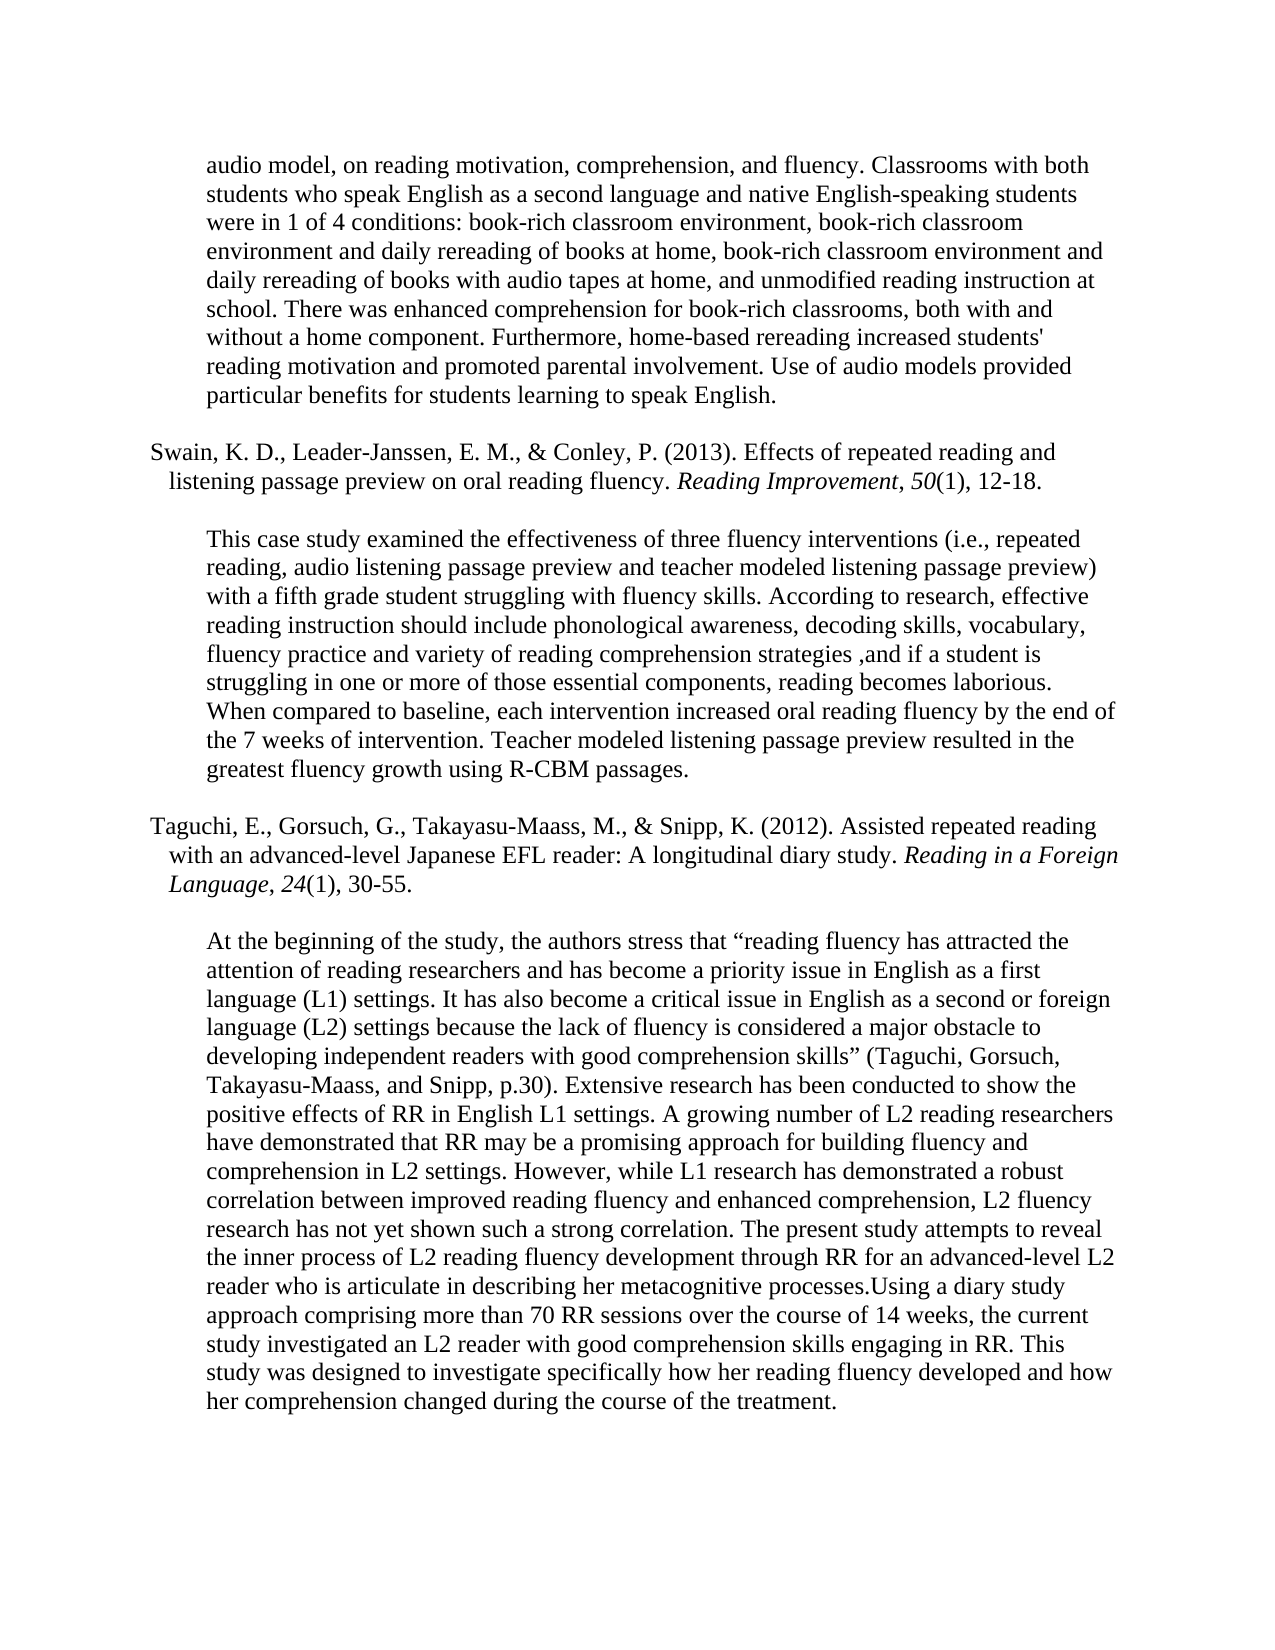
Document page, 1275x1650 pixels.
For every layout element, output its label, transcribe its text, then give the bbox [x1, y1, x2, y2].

text Swain, K. D., Leader-Janssen, E. M., & Conley, P. (2013). Effects of repeated reading and [150, 437, 1125, 466]
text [206, 150, 1125, 409]
text When compared to baseline, each intervention increased oral reading fluency by the end of the 7 weeks of intervention. Teacher modeled listening passage preview resulted in the greatest fluency growth using R-CBM passages. [206, 696, 1125, 782]
text Language, 24(1), 30-55. [150, 869, 1125, 897]
text Taguchi, E., Gorsuch, G., Takayasu-Maass, M., & Snipp, K. (2012). Assisted repeated reading [150, 811, 1125, 840]
text listening passage preview on oral reading fluency. Reading Improvement, 50(1), 12-18. [150, 466, 1125, 495]
text with an advanced-level Japanese EFL reader: A longitudinal diary study. Reading in a Foreign [150, 840, 1125, 869]
text This case study examined the effectiveness of three fluency interventions (i.e., repeated reading, audio listening passage preview and teacher modeled listening passage preview) with a fifth grade student struggling with fluency skills. According to research, effective reading instruction should include phonological awareness, decoding skills, vocabulary, fluency practice and variety of reading comprehension strategies ,and if a student is struggling in one or more of those essential components, reading becomes laborious. [206, 524, 1125, 696]
text At the beginning of the study, the authors stress that “reading fluency has attracted the attention of reading researchers and has become a priority issue in English as a first language (L1) settings. It has also become a critical issue in English as a second or foreign language (L2) settings because the lack of fluency is considered a major obstacle to developing independent readers with good comprehension skills” (Taguchi, Gorsuch, Takayasu-Maass, and Snipp, p.30). Extensive research has been conducted to show the positive effects of RR in English L1 settings. A growing number of L2 reading researchers have demonstrated that RR may be a promising approach for building fluency and comprehension in L2 settings. However, while L1 research has demonstrated a robust correlation between improved reading fluency and enhanced comprehension, L2 fluency research has not yet shown such a strong correlation. The present study attempts to reveal the inner process of L2 reading fluency development through RR for an advanced-level L2 reader who is articulate in describing her metacognitive processes.Using a diary study approach comprising more than 70 RR sessions over the course of 14 weeks, the current study investigated an L2 reader with good comprehension skills engaging in RR. This study was designed to investigate specifically how her reading fluency developed and how her comprehension changed during the course of the treatment. [206, 926, 1125, 1415]
